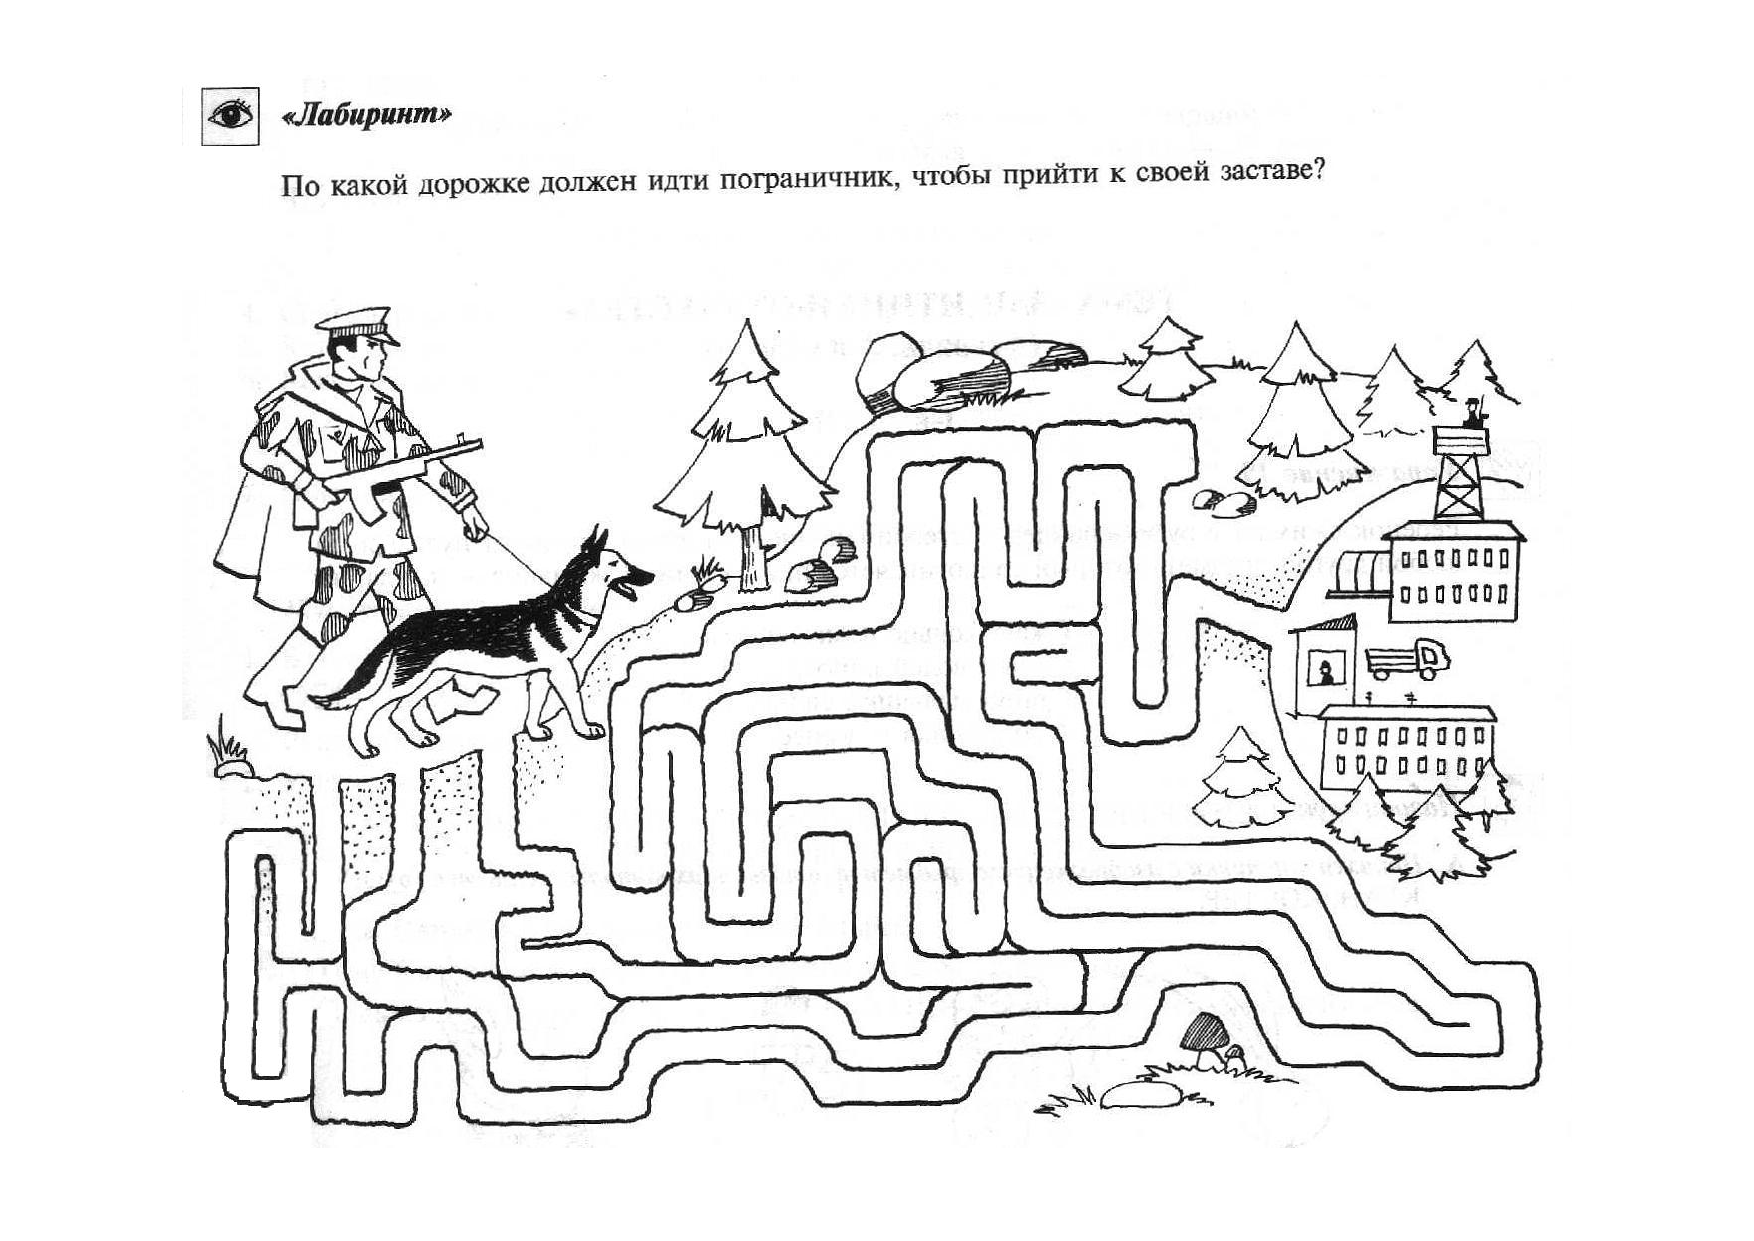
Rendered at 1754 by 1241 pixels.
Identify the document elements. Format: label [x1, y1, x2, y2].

picture [182, 75, 1572, 1148]
